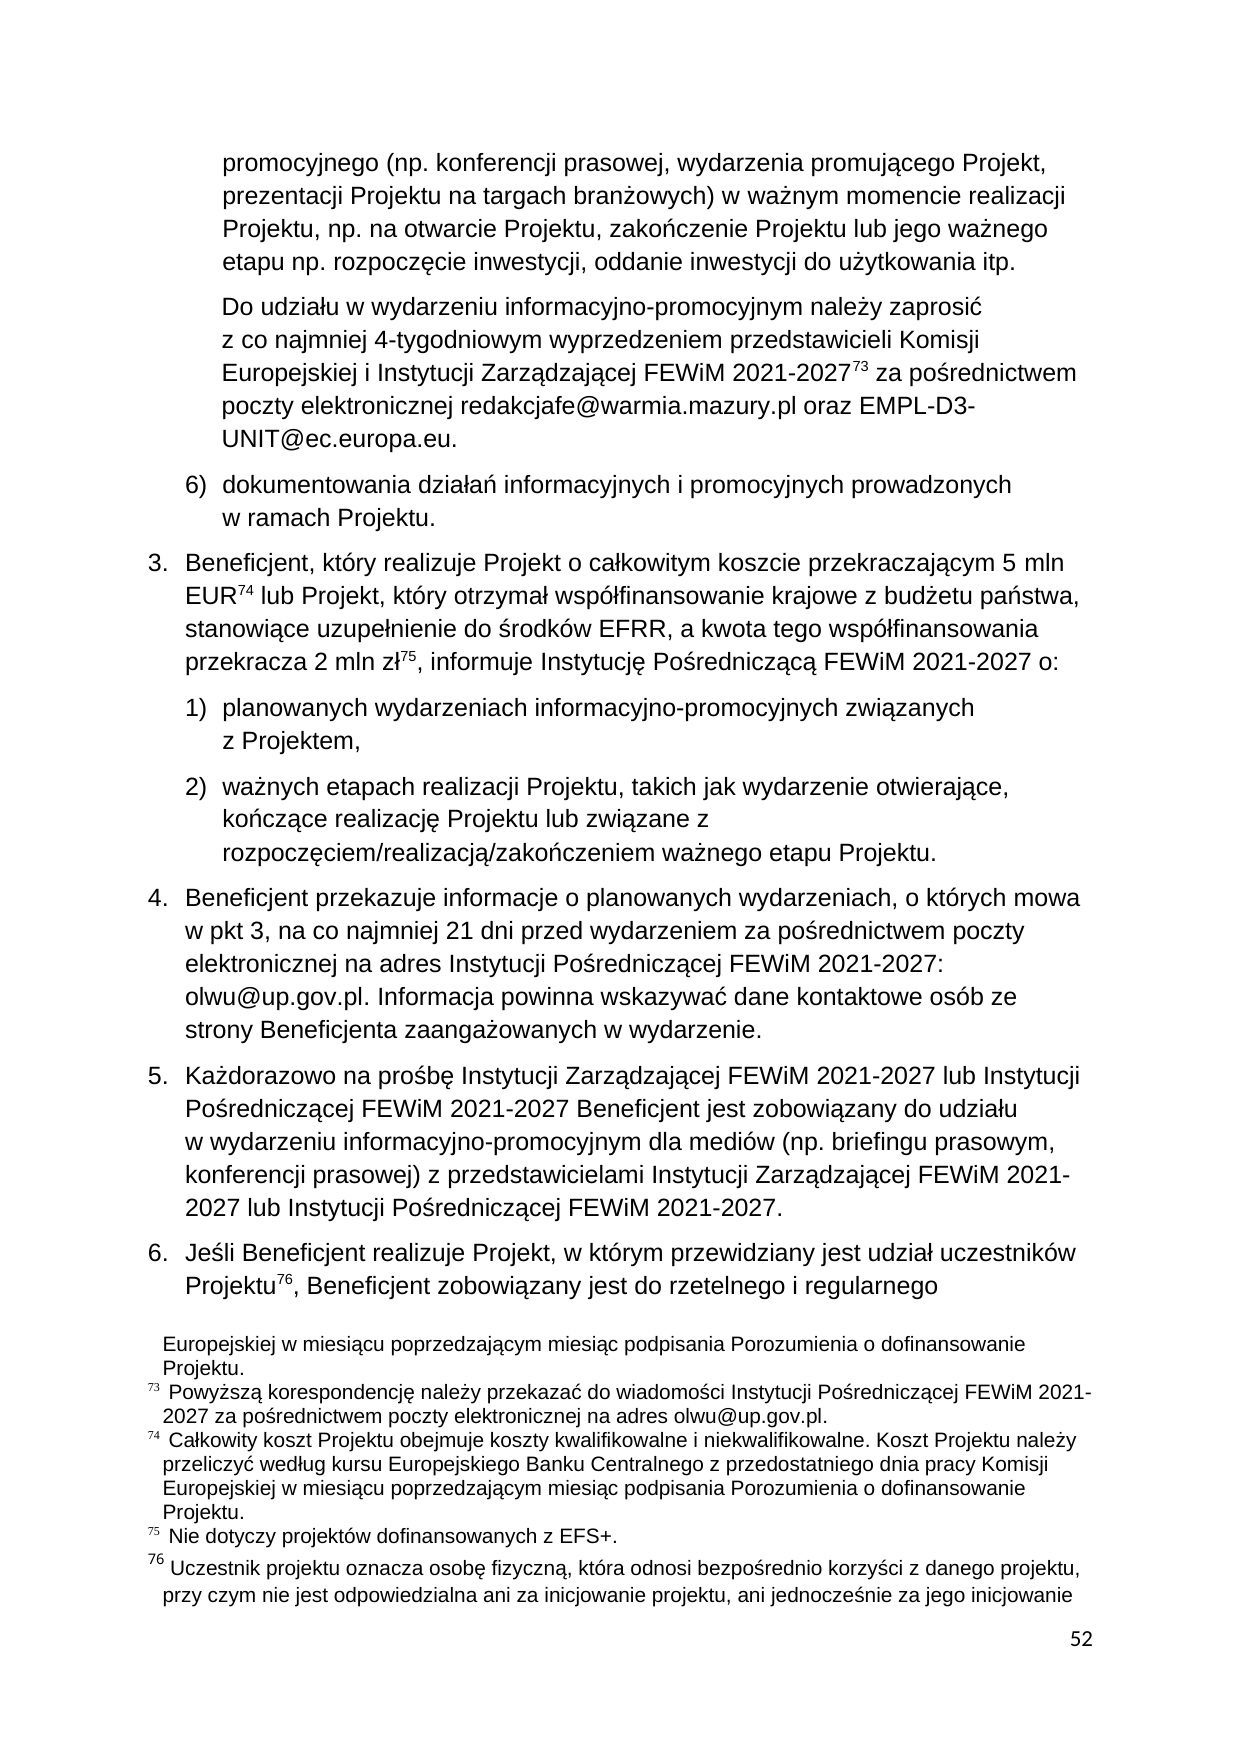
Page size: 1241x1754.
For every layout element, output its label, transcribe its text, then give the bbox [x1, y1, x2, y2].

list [148, 1238, 1093, 1300]
list planowanych wydarzeniach informacyjno-promocyjnych związanych z Projektem, [185, 693, 1093, 755]
list Każdorazowo na prośbę Instytucji Zarządzającej FEWiM 2021-2027 lub Instytucji Pośredniczącej FEWiM 2021-2027 Beneficjent jest zobowiązany do udziału w wydarzeniu informacyjno-promocyjnym dla mediów (np. briefingu prasowym, konferencji prasowej) z przedstawicielami Instytucji Zarządzającej FEWiM 2021-2027 lub Instytucji Pośredniczącej FEWiM 2021-2027. [148, 1061, 1093, 1221]
list Beneficjent przekazuje informacje o planowanych wydarzeniach, o których mowa w pkt 3, na co najmniej 21 dni przed wydarzeniem za pośrednictwem poczty elektronicznej na adres Instytucji Pośredniczącej FEWiM 2021-2027: olwu@up.gov.pl. Informacja powinna wskazywać dane kontaktowe osób ze strony Beneficjenta zaangażowanych w wydarzenie. [148, 883, 1093, 1044]
list dokumentowania działań informacyjnych i promocyjnych prowadzonych w ramach Projektu. [185, 470, 1093, 532]
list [185, 148, 1093, 275]
list Beneficjent, który realizuje Projekt o całkowitym koszcie przekraczającym 5 mln EUR lub Projekt, który otrzymał współfinansowanie krajowe z budżetu państwa, stanowiące uzupełnienie do środków EFRR, a kwota tego współfinansowania przekracza 2 mln zł, informuje Instytucję Pośredniczącą FEWiM 2021-2027 o: [148, 548, 1093, 676]
list ważnych etapach realizacji Projektu, takich jak wydarzenie otwierające, kończące realizację Projektu lub związane z rozpoczęciem/realizacją/zakończeniem ważnego etapu Projektu. [185, 771, 1093, 866]
list Do udziału w wydarzeniu informacyjno-promocyjnym należy zaprosić z co najmniej 4-tygodniowym wyprzedzeniem przedstawicieli Komisji Europejskiej i Instytucji Zarządzającej FEWiM 2021-2027 za pośrednictwem poczty elektronicznej redakcjafe@warmia.mazury.pl oraz EMPL-D3-UNIT@ec.europa.eu. [221, 292, 1093, 453]
